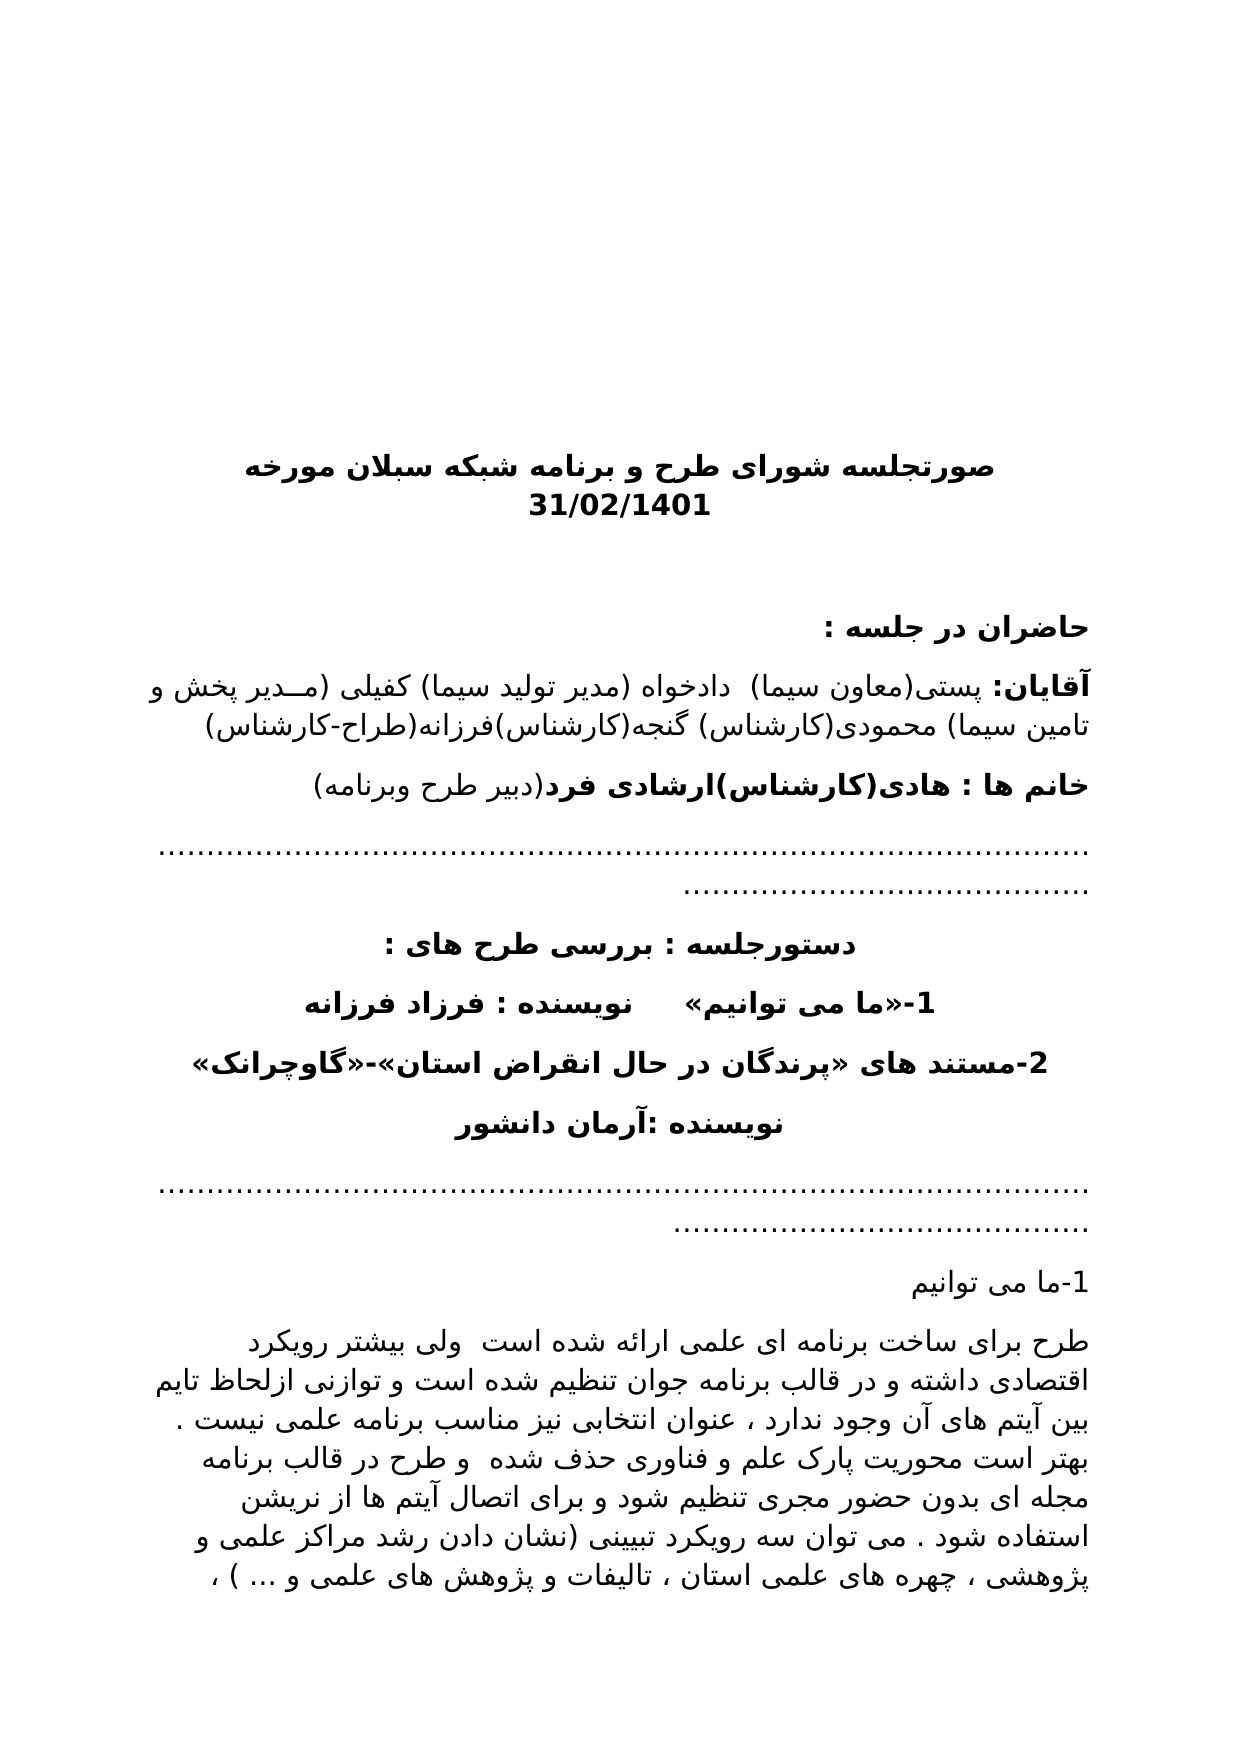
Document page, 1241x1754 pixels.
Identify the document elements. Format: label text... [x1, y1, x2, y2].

text دستورجلسه : بررسی طرح های : [150, 927, 1090, 961]
text آقایان: پستی(معاون سیما) دادخواه (مدیر تولید سیما) کفیلی (مدیر پخش و تامین سیما) محمودی(کارشناس) گنجه(کارشناس)فرزانه(طراح-کارشناس) [150, 670, 1090, 743]
text 2-مستند های «پرندگان در حال انقراض استان»-«گاوچرانک» [150, 1047, 1090, 1081]
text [150, 1325, 1090, 1592]
text 1-«ما می توانیم» نویسنده : فرزاد فرزانه [150, 987, 1090, 1021]
text ………………………………………………………………………………………………………………………… [150, 828, 1090, 901]
text 1-ما می توانیم [150, 1265, 1090, 1299]
text …………………………………………………………………………………………………………………………. [150, 1166, 1090, 1239]
text نویسنده :آرمان دانشور [150, 1106, 1090, 1140]
text صورتجلسه شورای طرح و برنامه شبکه سبلان مورخه 31/02/1401 [150, 449, 1090, 522]
text حاضران در جلسه : [150, 610, 1090, 644]
text خانم ها : هادی(کارشناس)ارشادی فرد(دبیر طرح وبرنامه) [150, 768, 1090, 802]
